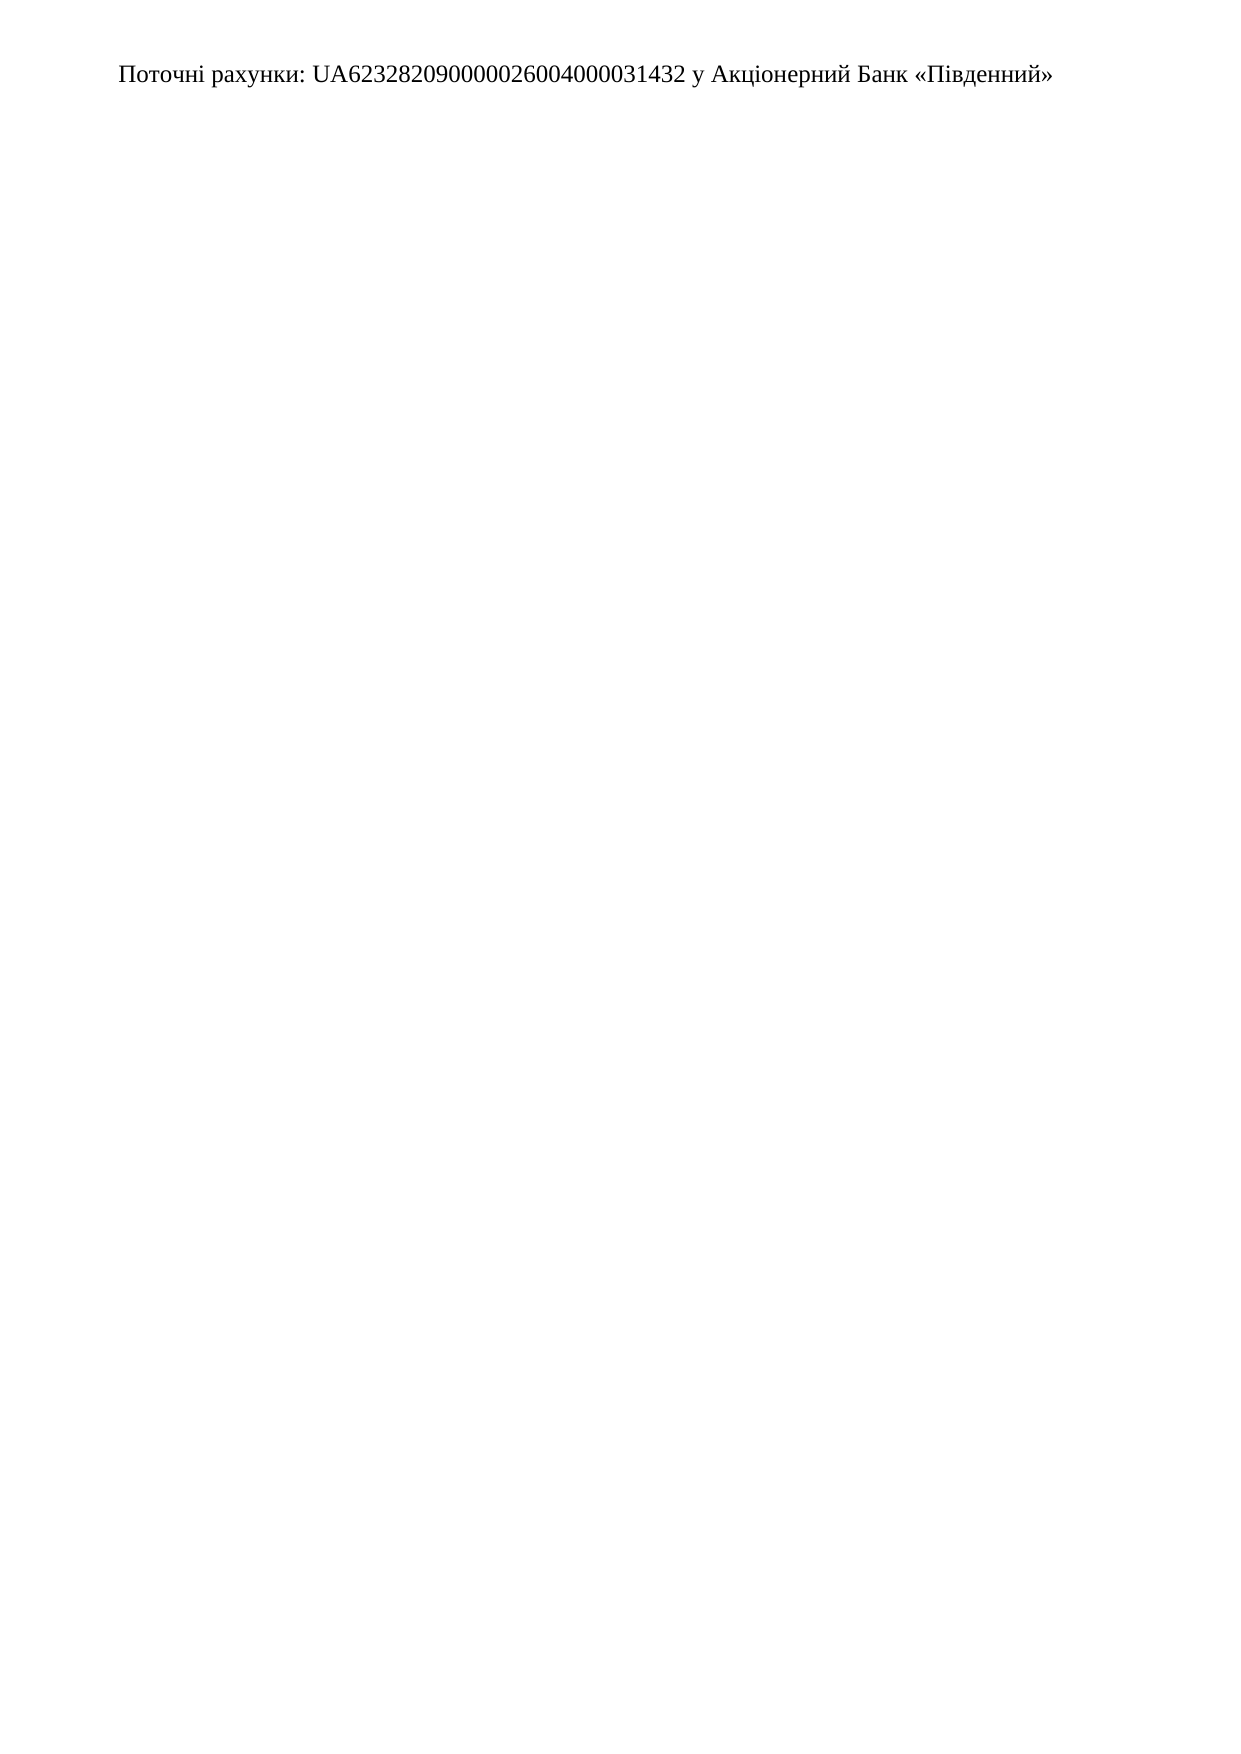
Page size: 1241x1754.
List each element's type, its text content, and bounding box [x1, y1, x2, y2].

list Поточні рахунки: UA623282090000026004000031432 у Акціонерний Банк «Південний» [118, 59, 1181, 88]
